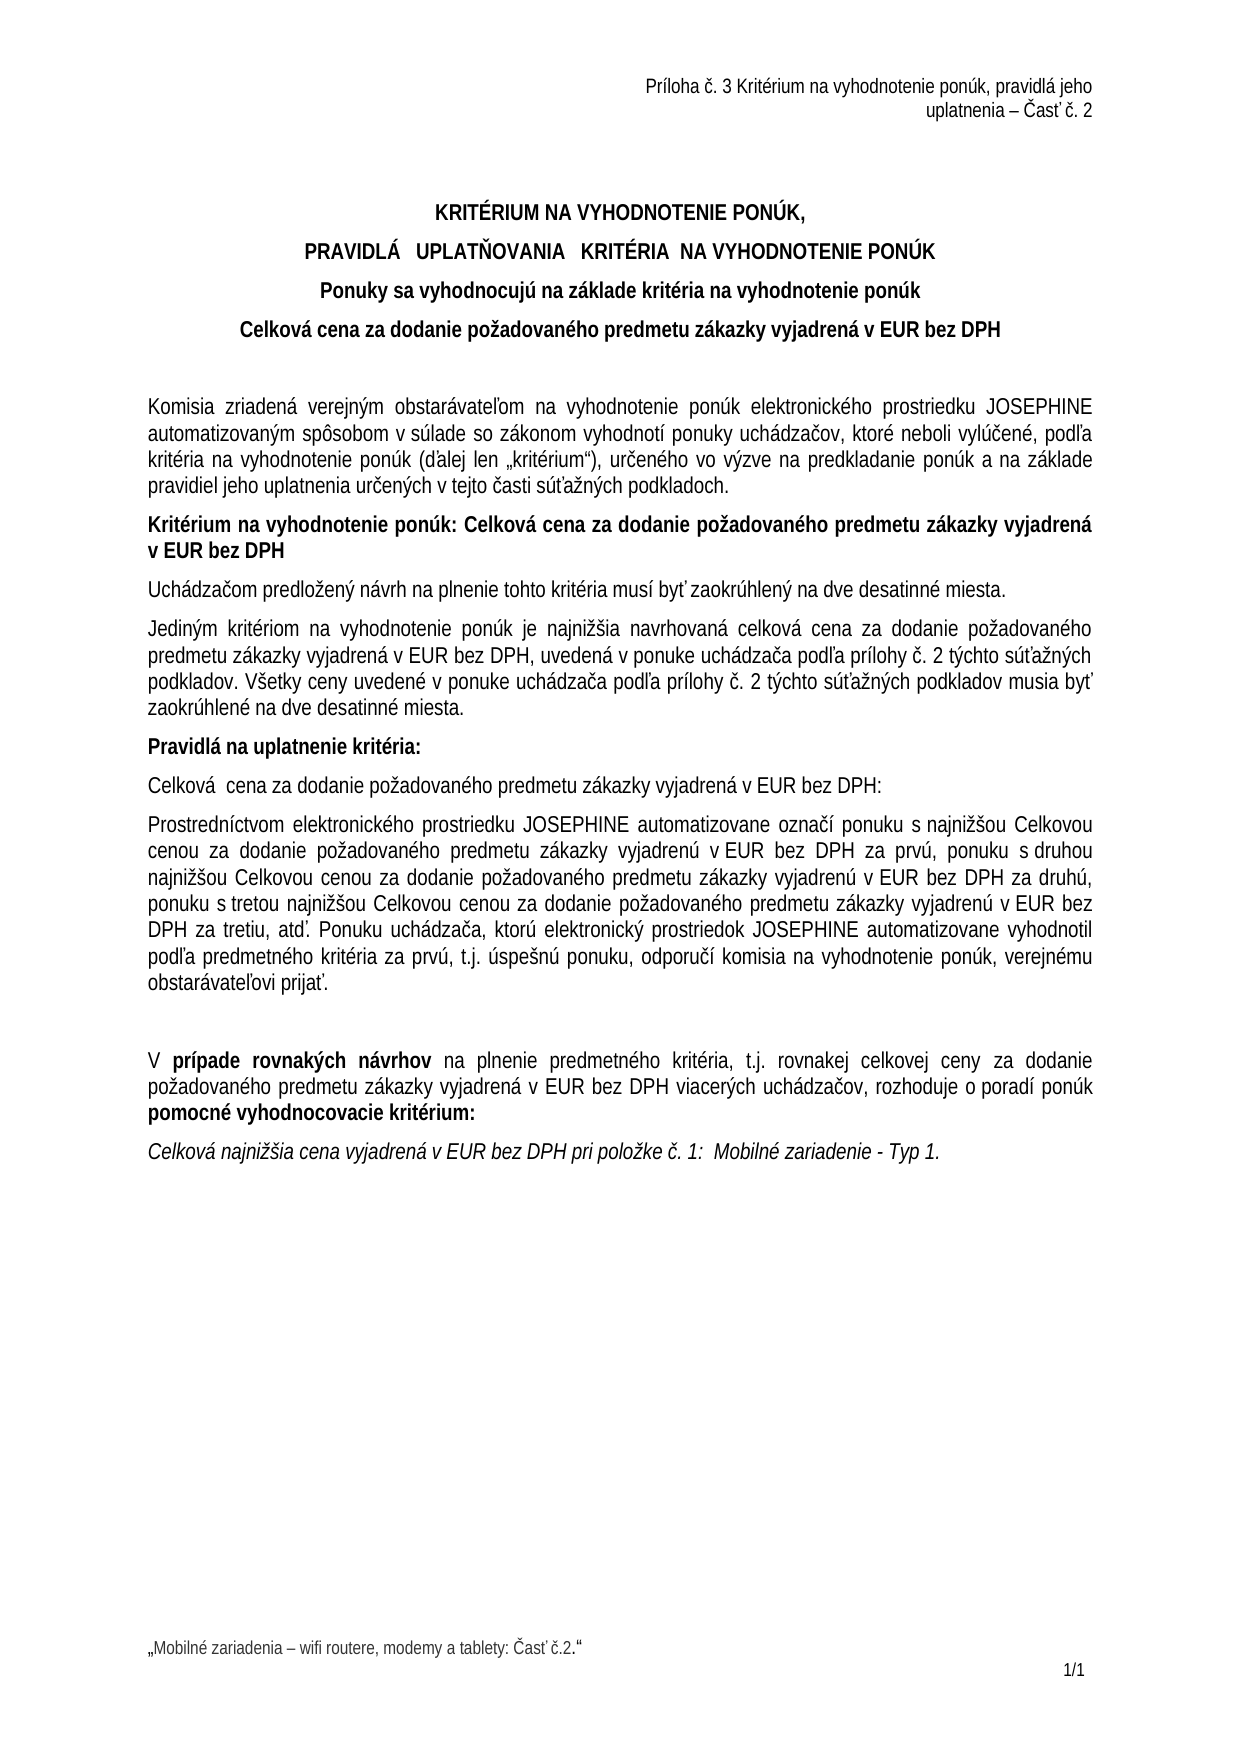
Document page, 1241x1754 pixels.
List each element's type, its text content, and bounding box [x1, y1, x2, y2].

text Komisia zriadená verejným obstarávateľom na vyhodnotenie ponúk elektronického prostriedku JOSEPHINE automatizovaným spôsobom v súlade so zákonom vyhodnotí ponuky uchádzačov, ktoré neboli vylúčené, podľa kritéria na vyhodnotenie ponúk (ďalej len „kritérium“), určeného vo výzve na predkladanie ponúk a na základe pravidiel jeho uplatnenia určených v tejto časti súťažných podkladoch. [148, 393, 1093, 499]
text Jediným kritériom na vyhodnotenie ponúk je najnižšia navrhovaná celková cena za dodanie požadovaného predmetu zákazky vyjadrená v EUR bez DPH, uvedená v ponuke uchádzača podľa prílohy č. 2 týchto súťažných podkladov. Všetky ceny uvedené v ponuke uchádzača podľa prílohy č. 2 týchto súťažných podkladov musia byť zaokrúhlené na dve desatinné miesta. [148, 615, 1093, 721]
text Prostredníctvom elektronického prostriedku JOSEPHINE automatizovane označí ponuku s najnižšou Celkovou cenou za dodanie požadovaného predmetu zákazky vyjadrenú v EUR bez DPH za prvú, ponuku s druhou najnižšou Celkovou cenou za dodanie požadovaného predmetu zákazky vyjadrenú v EUR bez DPH za druhú, ponuku s tretou najnižšou Celkovou cenou za dodanie požadovaného predmetu zákazky vyjadrenú v EUR bez DPH za tretiu, atď. Ponuku uchádzača, ktorú elektronický prostriedok JOSEPHINE automatizovane vyhodnotil podľa predmetného kritéria za prvú, t.j. úspešnú ponuku, odporučí komisia na vyhodnotenie ponúk, verejnému obstarávateľovi prijať. [148, 811, 1093, 995]
text V prípade rovnakých návrhov na plnenie predmetného kritéria, t.j. rovnakej celkovej ceny za dodanie požadovaného predmetu zákazky vyjadrená v EUR bez DPH viacerých uchádzačov, rozhoduje o poradí ponúk pomocné vyhodnocovacie kritérium: [148, 1047, 1093, 1126]
text PRAVIDLÁ UPLATŇOVANIA KRITÉRIA NA VYHODNOTENIE PONÚK [148, 238, 1093, 264]
text Kritérium na vyhodnotenie ponúk: Celková cena za dodanie požadovaného predmetu zákazky vyjadrená v EUR bez DPH [148, 511, 1093, 564]
text Ponuky sa vyhodnocujú na základe kritéria na vyhodnotenie ponúk [148, 277, 1093, 303]
text Celková cena za dodanie požadovaného predmetu zákazky vyjadrená v EUR bez DPH: [148, 772, 1093, 798]
text Celková najnižšia cena vyjadrená v EUR bez DPH pri položke č. 1: Mobilné zariadenie - Typ 1. [148, 1138, 1093, 1164]
text Celková cena za dodanie požadovaného predmetu zákazky vyjadrená v EUR bez DPH [148, 316, 1093, 342]
text KRITÉRIUM NA VYHODNOTENIE PONÚK, [148, 199, 1093, 225]
text Pravidlá na uplatnenie kritéria: [148, 733, 1093, 759]
list Uchádzačom predložený návrh na plnenie tohto kritéria musí byť zaokrúhlený na dve desatinné miesta. [148, 576, 1093, 603]
